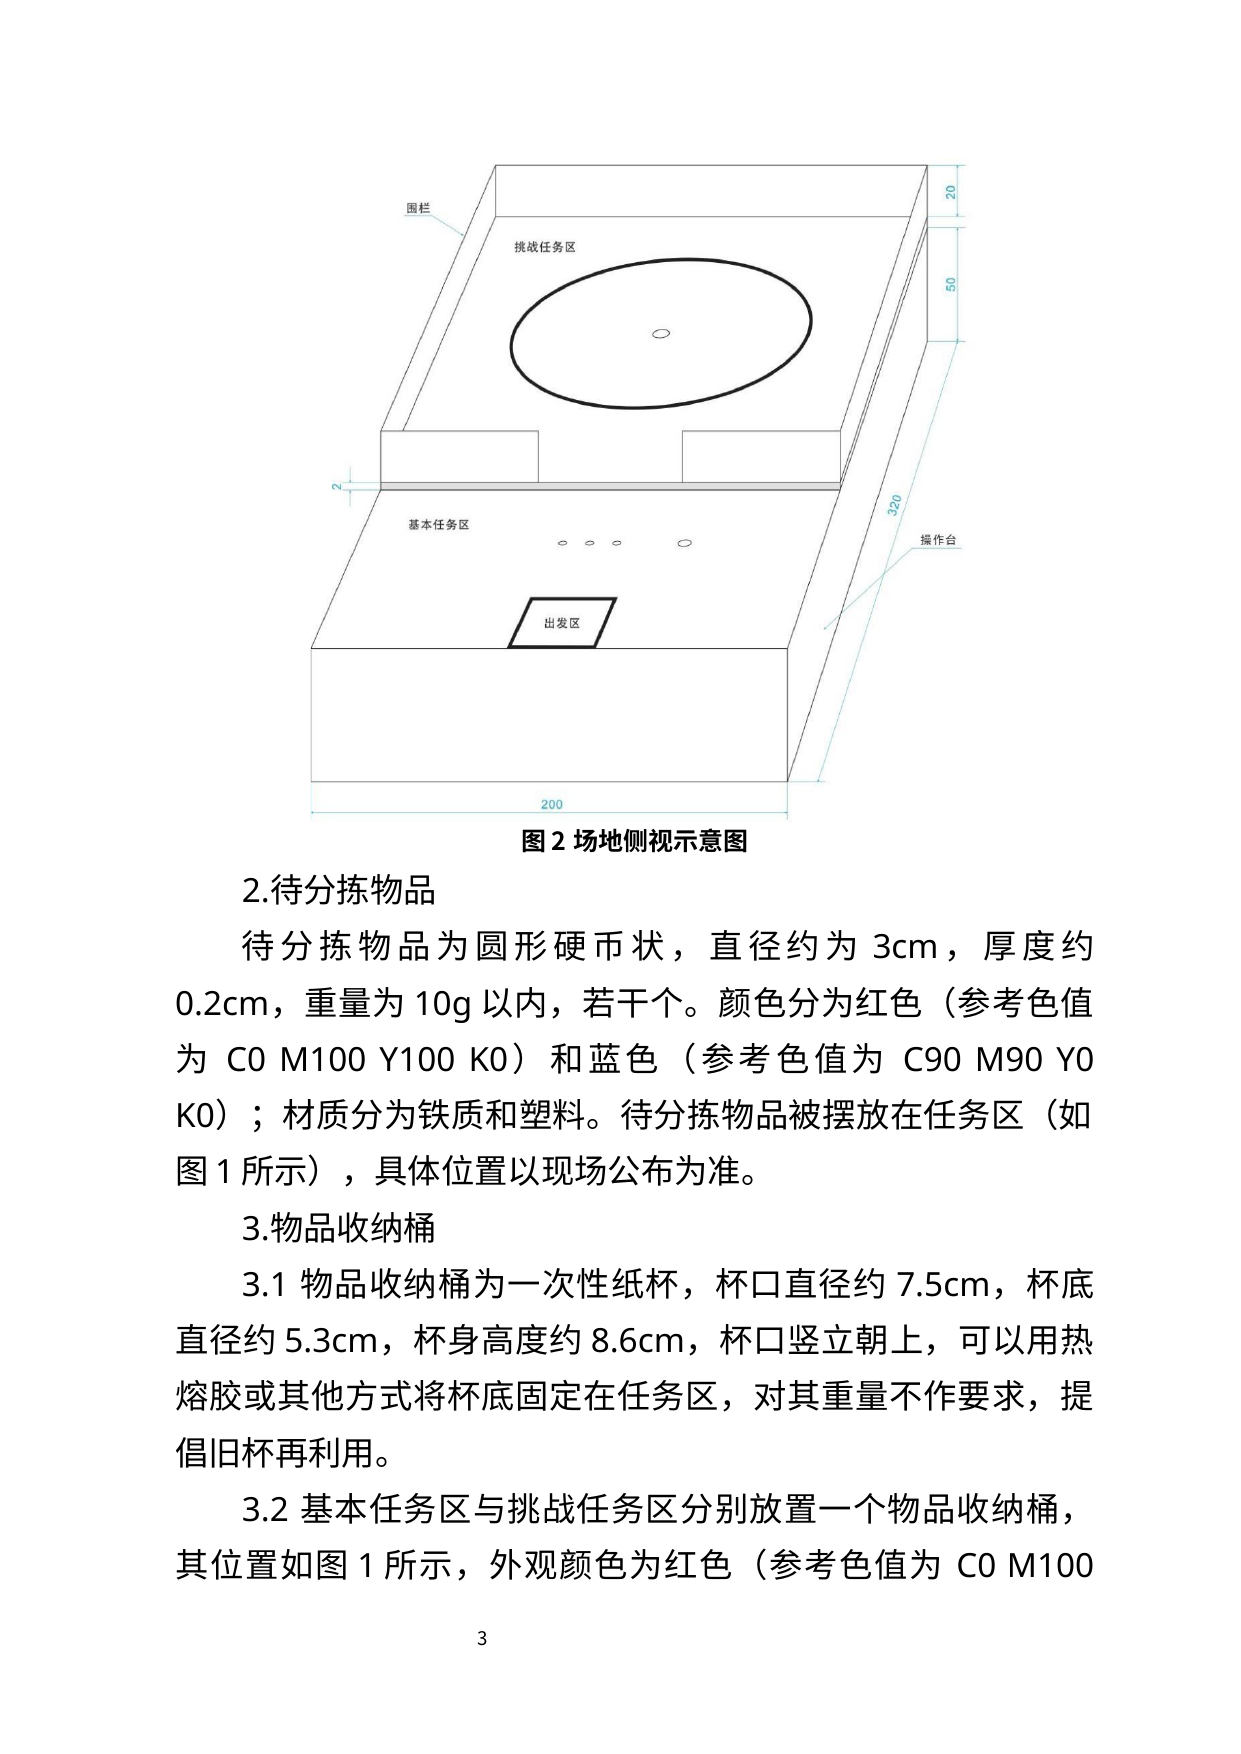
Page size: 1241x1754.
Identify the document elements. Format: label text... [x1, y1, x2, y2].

picture [310, 158, 974, 822]
text 2.待分拣物品 [175, 858, 1094, 914]
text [175, 1476, 1094, 1589]
text 待分拣物品为圆形硬币状，直径约为3cm，厚度约0.2cm，重量为10g以内，若干个。颜色分为红色（参考色值为 C0 M100 Y100 K0）和蓝色（参考色值为 C90 M90 Y0 K0）；材质分为铁质和塑料。待分拣物品被摆放在任务区（如图1所示），具体位置以现场公布为准。 [175, 914, 1094, 1195]
text 图2 场地侧视示意图 [175, 821, 1094, 858]
text 3.物品收纳桶 [175, 1195, 1094, 1251]
text 3.1 物品收纳桶为一次性纸杯，杯口直径约7.5cm，杯底直径约5.3cm，杯身高度约8.6cm，杯口竖立朝上，可以用热熔胶或其他方式将杯底固定在任务区，对其重量不作要求，提倡旧杯再利用。 [175, 1251, 1094, 1476]
